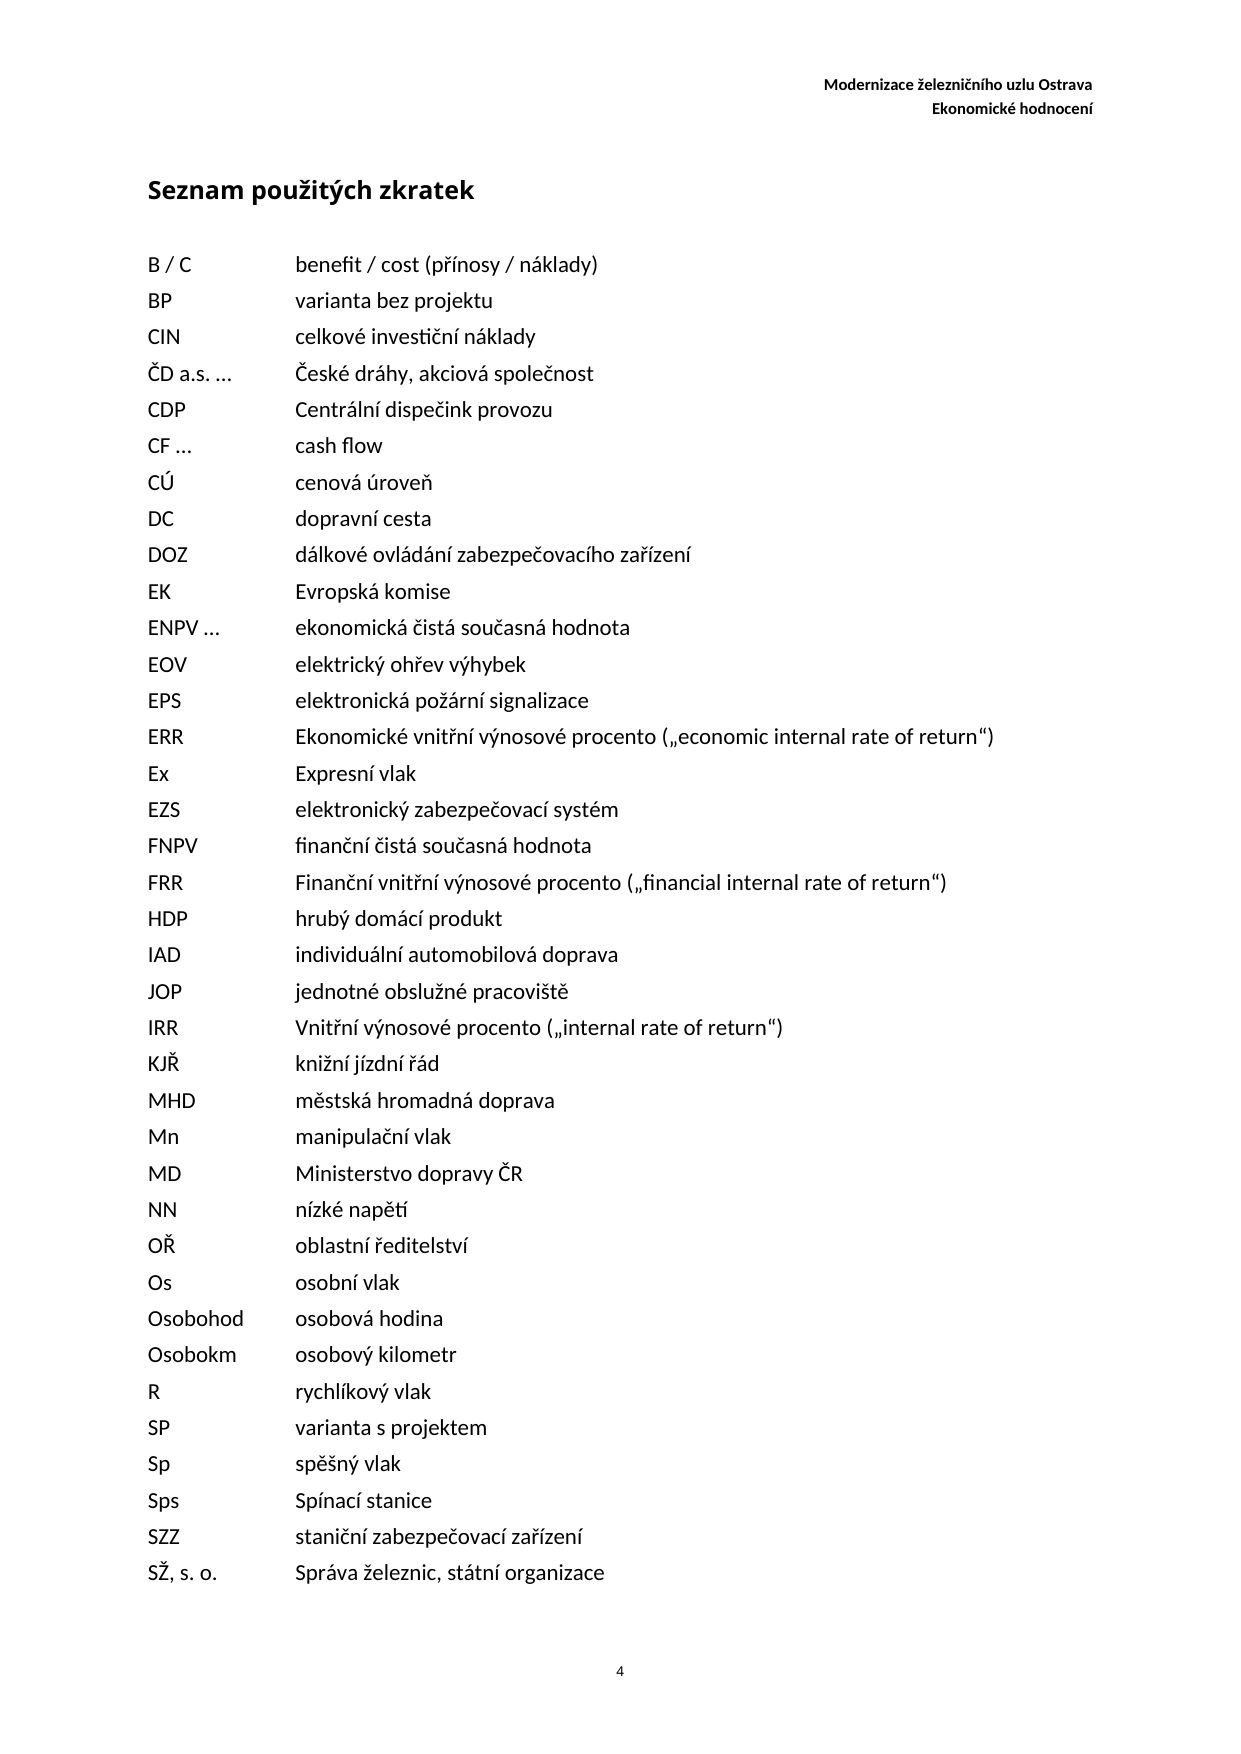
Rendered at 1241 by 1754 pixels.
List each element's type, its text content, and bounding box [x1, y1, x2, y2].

text R rychlíkový vlak [148, 1377, 1093, 1405]
text FRR Finanční vnitřní výnosové procento („financial internal rate of return“) [148, 868, 1093, 896]
text IRR Vnitřní výnosové procento („internal rate of return“) [148, 1013, 1093, 1041]
text OŘ oblastní ředitelství [148, 1231, 1093, 1259]
text Sp spěšný vlak [148, 1449, 1093, 1477]
text FNPV finanční čistá současná hodnota [148, 831, 1093, 859]
text SP varianta s projektem [148, 1413, 1093, 1441]
text ENPV … ekonomická čistá současná hodnota [148, 613, 1093, 641]
text ERR Ekonomické vnitřní výnosové procento („economic internal rate of return“) [148, 722, 1093, 750]
text B / C benefit / cost (přínosy / náklady) [148, 250, 1093, 278]
text DC dopravní cesta [148, 504, 1093, 532]
text Mn manipulační vlak [148, 1122, 1093, 1150]
text KJŘ knižní jízdní řád [148, 1049, 1093, 1078]
text NN nízké napětí [148, 1195, 1093, 1223]
text EPS elektronická požární signalizace [148, 686, 1093, 714]
text CIN celkové investiční náklady [148, 322, 1093, 351]
text SŽ, s. o. Správa železnic, státní organizace [148, 1558, 1093, 1587]
text IAD individuální automobilová doprava [148, 941, 1093, 968]
text MHD městská hromadná doprava [148, 1086, 1093, 1114]
text EOV elektrický ohřev výhybek [148, 650, 1093, 678]
text MD Ministerstvo dopravy ČR [148, 1159, 1093, 1187]
text Os osobní vlak [148, 1268, 1093, 1296]
text Osobohod osobová hodina [148, 1304, 1093, 1332]
text Ex Expresní vlak [148, 759, 1093, 787]
text BP varianta bez projektu [148, 286, 1093, 314]
text CDP Centrální dispečink provozu [148, 395, 1093, 423]
text HDP hrubý domácí produkt [148, 904, 1093, 932]
text EK Evropská komise [148, 577, 1093, 605]
text JOP jednotné obslužné pracoviště [148, 977, 1093, 1005]
text DOZ dálkové ovládání zabezpečovacího zařízení [148, 541, 1093, 569]
subtitle Seznam použitých zkratek [148, 173, 1093, 207]
text ČD a.s. … České dráhy, akciová společnost [148, 359, 1093, 387]
text EZS elektronický zabezpečovací systém [148, 795, 1093, 823]
text CÚ cenová úroveň [148, 468, 1093, 496]
text SZZ staniční zabezpečovací zařízení [148, 1522, 1093, 1550]
text Sps Spínací stanice [148, 1486, 1093, 1514]
text CF … cash flow [148, 432, 1093, 459]
text Osobokm osobový kilometr [148, 1340, 1093, 1368]
